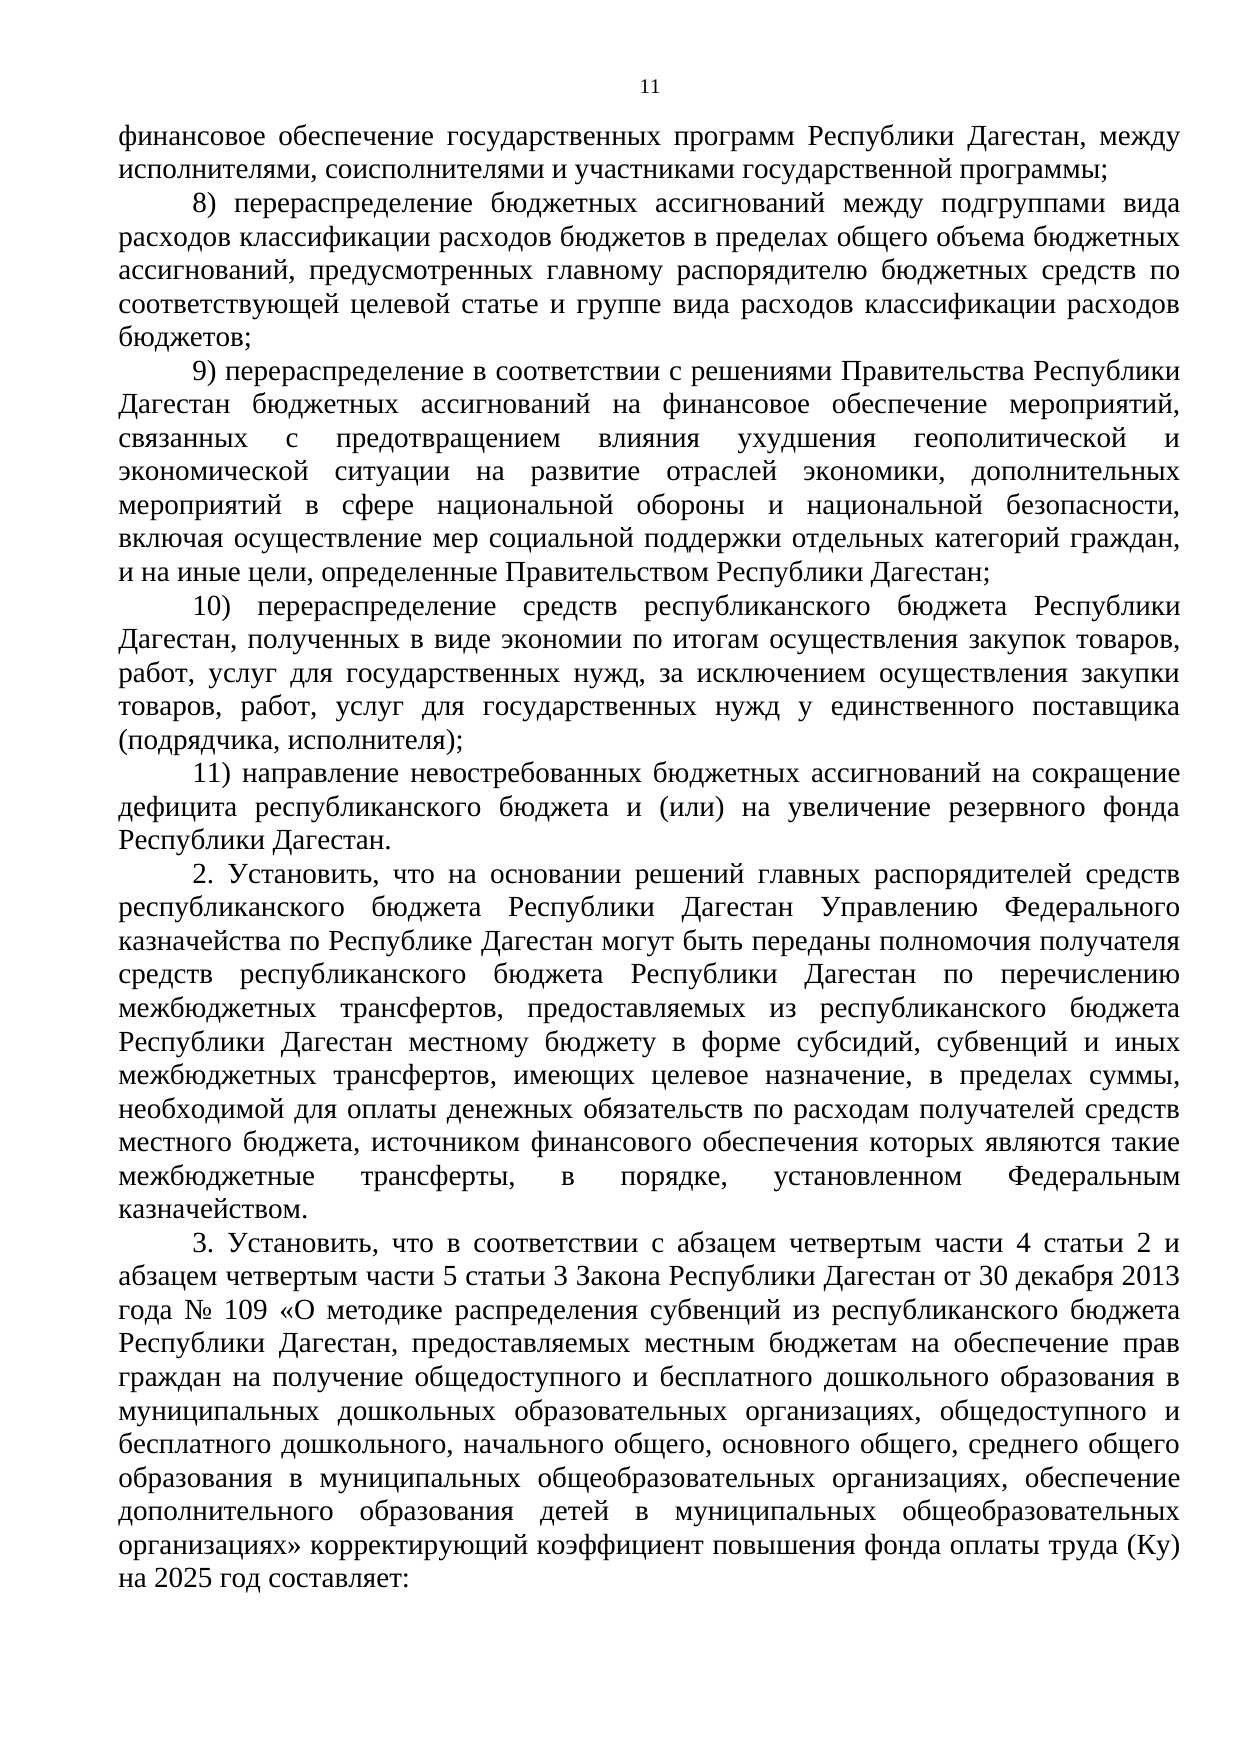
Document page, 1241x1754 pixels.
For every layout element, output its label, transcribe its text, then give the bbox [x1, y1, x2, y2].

text 2. Установить, что на основании решений главных распорядителей средств республиканского бюджета Республики Дагестан Управлению Федерального казначейства по Республике Дагестан могут быть переданы полномочия получателя средств республиканского бюджета Республики Дагестан по перечислению межбюджетных трансфертов, предоставляемых из республиканского бюджета Республики Дагестан местному бюджету в форме субсидий, субвенций и иных межбюджетных трансфертов, имеющих целевое назначение, в пределах суммы, необходимой для оплаты денежных обязательств по расходам получателей средств местного бюджета, источником финансового обеспечения которых являются такие межбюджетные трансферты, в порядке, установленном Федеральным казначейством. [118, 856, 1181, 1225]
text 10) перераспределение средств республиканского бюджета Республики Дагестан, полученных в виде экономии по итогам осуществления закупок товаров, работ, услуг для государственных нужд, за исключением осуществления закупки товаров, работ, услуг для государственных нужд у единственного поставщика (подрядчика, исполнителя); [118, 588, 1181, 755]
text 3. Установить, что в соответствии с абзацем четвертым части 4 статьи 2 и абзацем четвертым части 5 статьи 3 Закона Республики Дагестан от 30 декабря 2013 года № 109 «О методике распределения субвенций из республиканского бюджета Республики Дагестан, предоставляемых местным бюджетам на обеспечение прав граждан на получение общедоступного и бесплатного дошкольного образования в муниципальных дошкольных образовательных организациях, общедоступного и бесплатного дошкольного, начального общего, основного общего, среднего общего образования в муниципальных общеобразовательных организациях, обеспечение дополнительного образования детей в муниципальных общеобразовательных организациях» корректирующий коэффициент повышения фонда оплаты труда (Ку) на 2025 год составляет: [118, 1225, 1181, 1594]
text 9) перераспределение в соответствии с решениями Правительства Республики Дагестан бюджетных ассигнований на финансовое обеспечение мероприятий, связанных с предотвращением влияния ухудшения геополитической и экономической ситуации на развитие отраслей экономики, дополнительных мероприятий в сфере национальной обороны и национальной безопасности, включая осуществление мер социальной поддержки отдельных категорий граждан, и на иные цели, определенные Правительством Республики Дагестан; [118, 353, 1181, 588]
text 11) направление невостребованных бюджетных ассигнований на сокращение дефицита республиканского бюджета и (или) на увеличение резервного фонда Республики Дагестан. [118, 755, 1181, 856]
text 8) перераспределение бюджетных ассигнований между подгруппами вида расходов классификации расходов бюджетов в пределах общего объема бюджетных ассигнований, предусмотренных главному распорядителю бюджетных средств по соответствующей целевой статье и группе вида расходов классификации расходов бюджетов; [118, 185, 1181, 353]
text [118, 118, 1181, 185]
